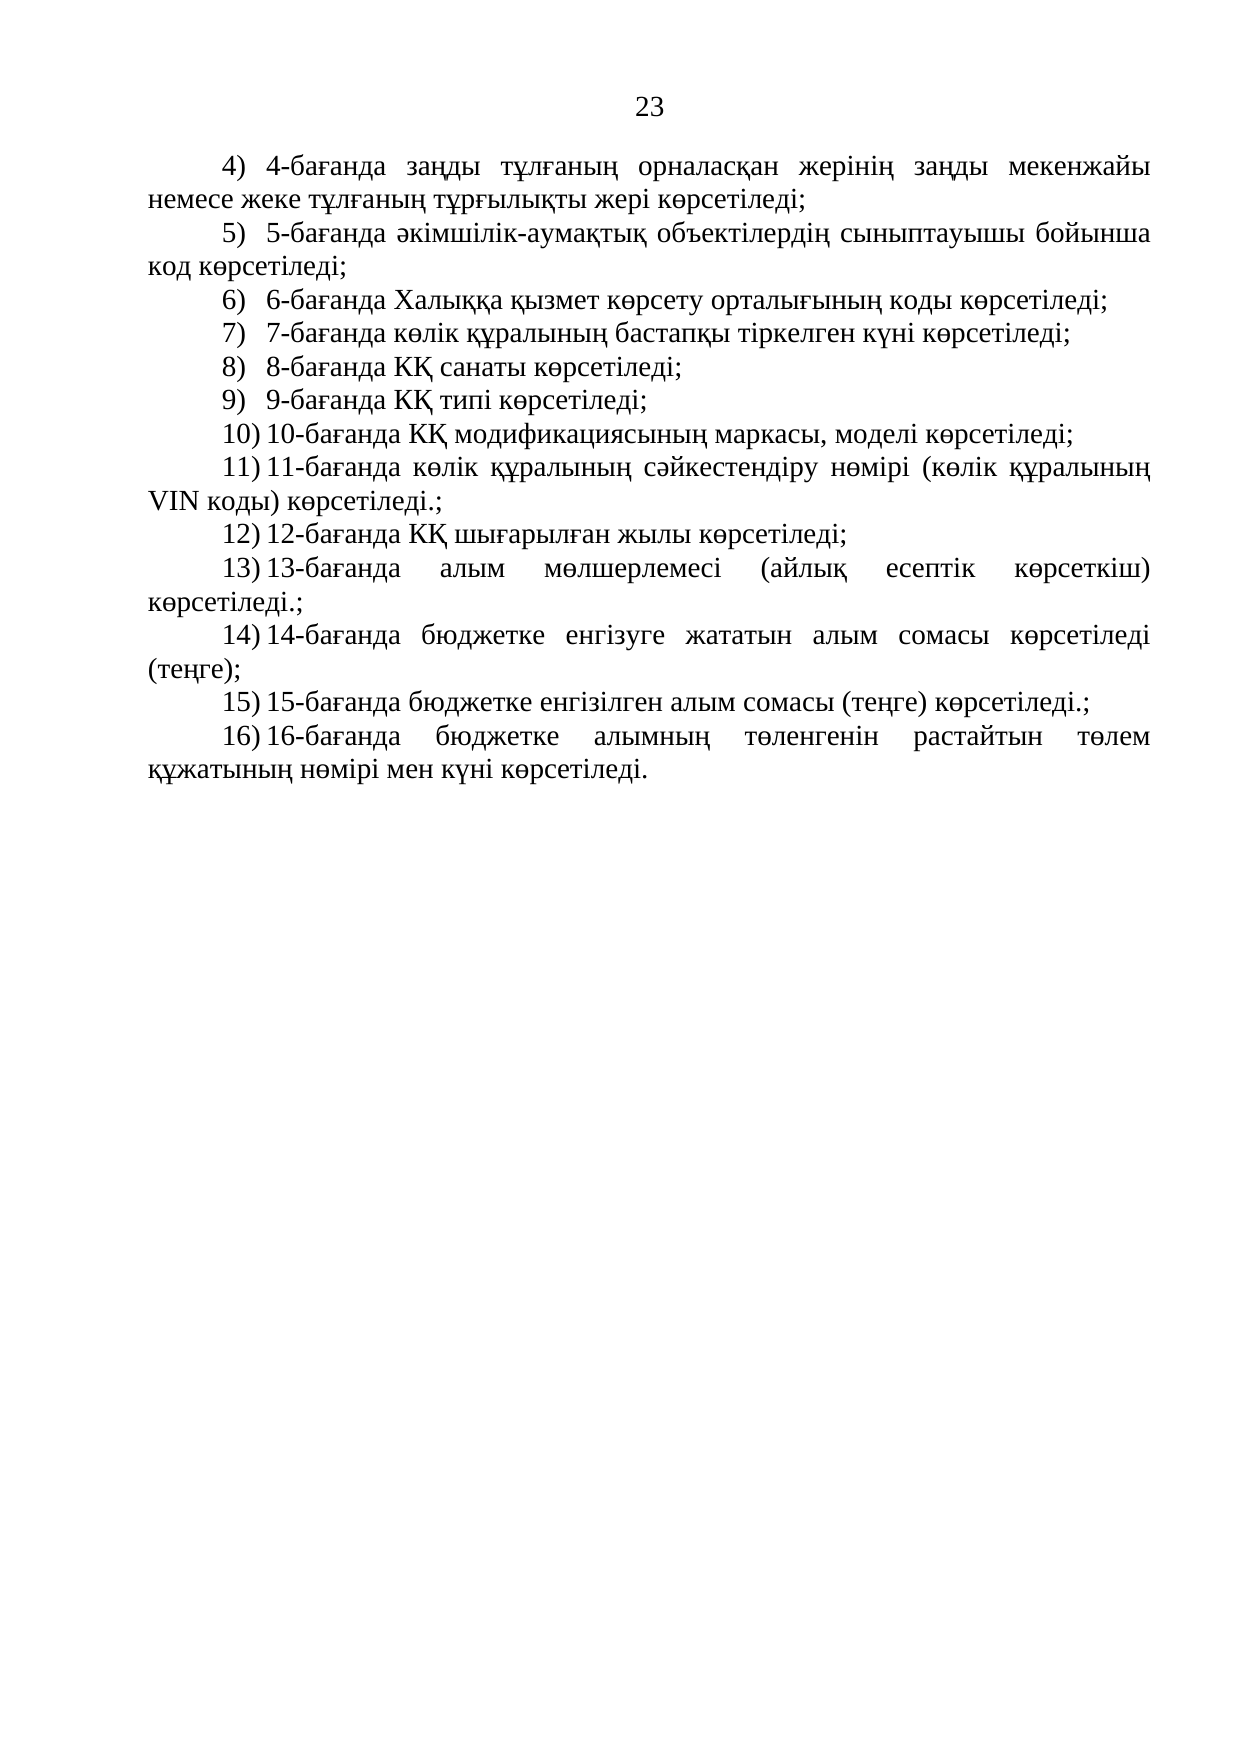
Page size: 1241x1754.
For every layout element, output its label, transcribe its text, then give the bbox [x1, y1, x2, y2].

list 12-бағанда КҚ шығарылған жылы көрсетіледі; [148, 517, 1152, 550]
list 7-бағанда көлік құралының бастапқы тіркелген күні көрсетіледі; [148, 315, 1152, 349]
list 11-бағанда көлік құралының сәйкестендіру нөмірі (көлік құралының VIN коды) көрсетіледі.; [148, 449, 1152, 517]
list 10-бағанда КҚ модификациясының маркасы, моделі көрсетіледі; [148, 416, 1152, 449]
list 4-бағанда заңды тұлғаның орналасқан жерінің заңды мекенжайы немесе жеке тұлғаның тұрғылықты жері көрсетіледі; [148, 148, 1152, 215]
list 16-бағанда бюджетке алымның төленгенін растайтын төлем құжатының нөмірі мен күні көрсетіледі. [148, 718, 1152, 785]
list 13-бағанда алым мөлшерлемесі (айлық есептік көрсеткіш) көрсетіледі.; [148, 550, 1152, 617]
list 8-бағанда КҚ санаты көрсетіледі; [148, 349, 1152, 382]
list 9-бағанда КҚ типі көрсетіледі; [148, 382, 1152, 416]
list 14-бағанда бюджетке енгізуге жататын алым сомасы көрсетіледі (теңге); [148, 617, 1152, 684]
list 6-бағанда Халыққа қызмет көрсету орталығының коды көрсетіледі; [148, 282, 1152, 315]
list 5-бағанда әкімшілік-аумақтық объектілердің сыныптауышы бойынша код көрсетіледі; [148, 215, 1152, 282]
list 15-бағанда бюджетке енгізілген алым сомасы (теңге) көрсетіледі.; [148, 684, 1152, 718]
